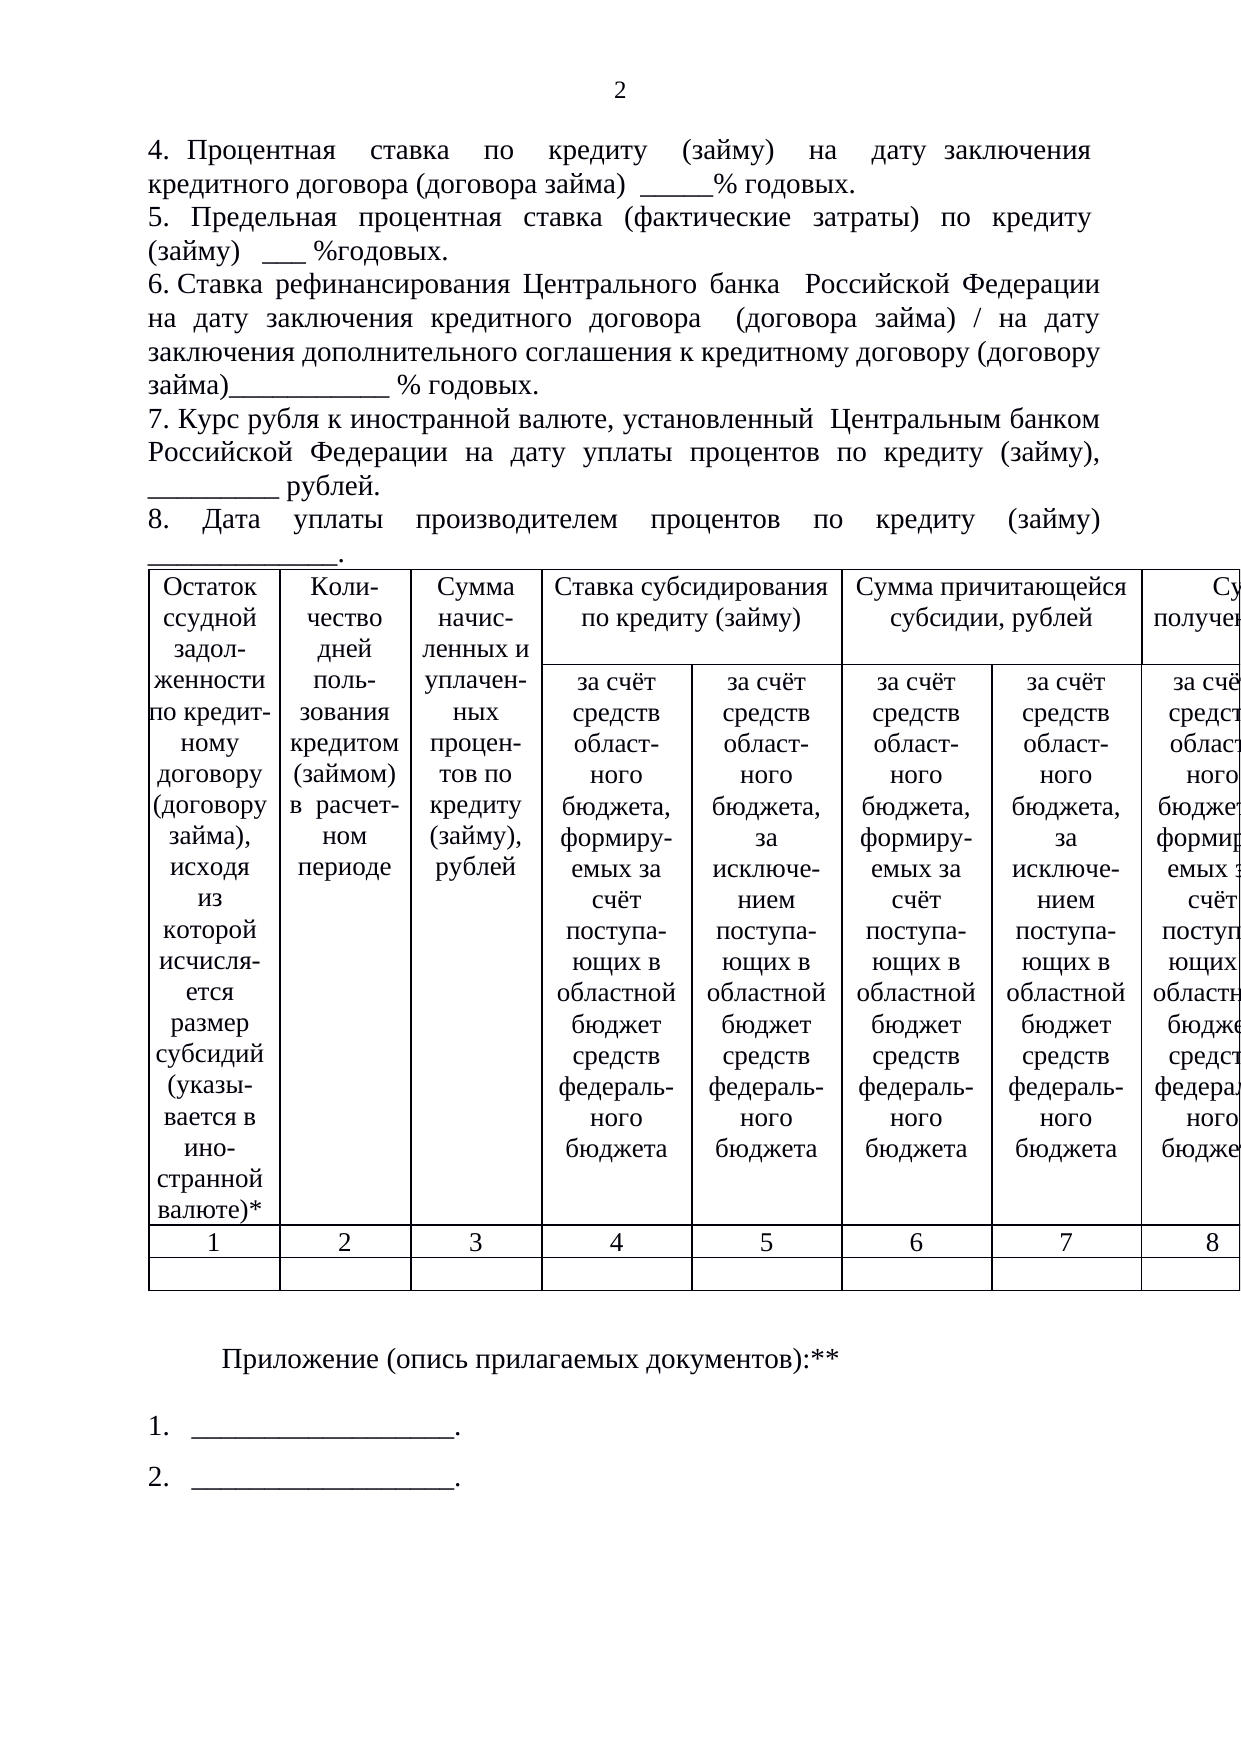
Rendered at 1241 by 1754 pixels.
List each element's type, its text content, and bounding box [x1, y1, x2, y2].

table_header Сумма ранее полученной субсидии, рублей [1143, 570, 1239, 663]
table_cell 7 [993, 1226, 1141, 1257]
table_cell [843, 1258, 991, 1289]
table_header Остаток ссудной задол- женности по кредит-ному договору (договору займа), исходя из которой исчисля-ется размер субсидий (указы-вается в ино-странной валюте)* [150, 570, 279, 1224]
text 7. Курс рубля к иностранной валюте, установленный Центральным банком Российской Федерации на дату уплаты процентов по кредиту (займу), _________ рублей. [148, 401, 1101, 501]
table_cell [543, 1258, 691, 1289]
table_header Сумма начис-ленных и уплачен-ных процен-тов по кредиту (займу), рублей [412, 570, 541, 1224]
table_cell 4 [543, 1226, 691, 1257]
table_cell за счёт средств област-ного бюджета, за исключе-нием поступа-ющих в областной бюджет средств федераль-ного бюджета [693, 665, 841, 1224]
table_cell [993, 1258, 1141, 1289]
table_cell [1142, 1258, 1239, 1289]
table_cell за счёт средств област-ного бюджета, формиру-емых за счёт поступа-ющих в областной бюджет средств федераль-ного бюджета [1142, 665, 1239, 1224]
table_cell [693, 1258, 841, 1289]
table_cell [281, 1258, 410, 1289]
text 2. __________________. [148, 1459, 1092, 1492]
text Приложение (опись прилагаемых документов):** [148, 1341, 1092, 1375]
table_cell 6 [843, 1226, 991, 1257]
table_cell за счёт средств област-ного бюджета, за исключе-нием поступа-ющих в областной бюджет средств федераль-ного бюджета [993, 665, 1141, 1224]
text 1. __________________. [148, 1408, 1092, 1442]
table_cell 3 [412, 1226, 541, 1257]
table_cell 1 [150, 1226, 279, 1257]
text 6. Ставка рефинансирования Центрального банка Российской Федерации на дату заключения кредитного договора (договора займа) / на дату заключения дополнительного соглашения к кредитному договору (договору займа)___________ % годовых. [148, 267, 1101, 401]
text 4. Процентная ставка по кредиту (займу) на дату заключения кредитного договора (договора займа) _____% годовых. [148, 132, 1092, 199]
text 5. Предельная процентная ставка (фактические затраты) по кредиту (займу) ___ %годовых. [148, 199, 1092, 267]
text 8. Дата уплаты производителем процентов по кредиту (займу) _____________. [148, 501, 1101, 568]
table_cell [150, 1258, 279, 1289]
table_cell 5 [693, 1226, 841, 1257]
table_header Ставка субсидирования по кредиту (займу) [543, 570, 841, 663]
table_header Коли-чество дней поль-зования кредитом (займом) в расчет-ном периоде [281, 570, 410, 1224]
table_cell 2 [281, 1226, 410, 1257]
table_cell [412, 1258, 541, 1289]
table_cell 8 [1142, 1226, 1239, 1257]
table_header Сумма причитающейся субсидии, рублей [843, 570, 1141, 663]
table_cell за счёт средств област-ного бюджета, формиру-емых за счёт поступа-ющих в областной бюджет средств федераль-ного бюджета [843, 665, 991, 1224]
table_cell за счёт средств област-ного бюджета, формиру-емых за счёт поступа-ющих в областной бюджет средств федераль-ного бюджета [543, 665, 691, 1224]
